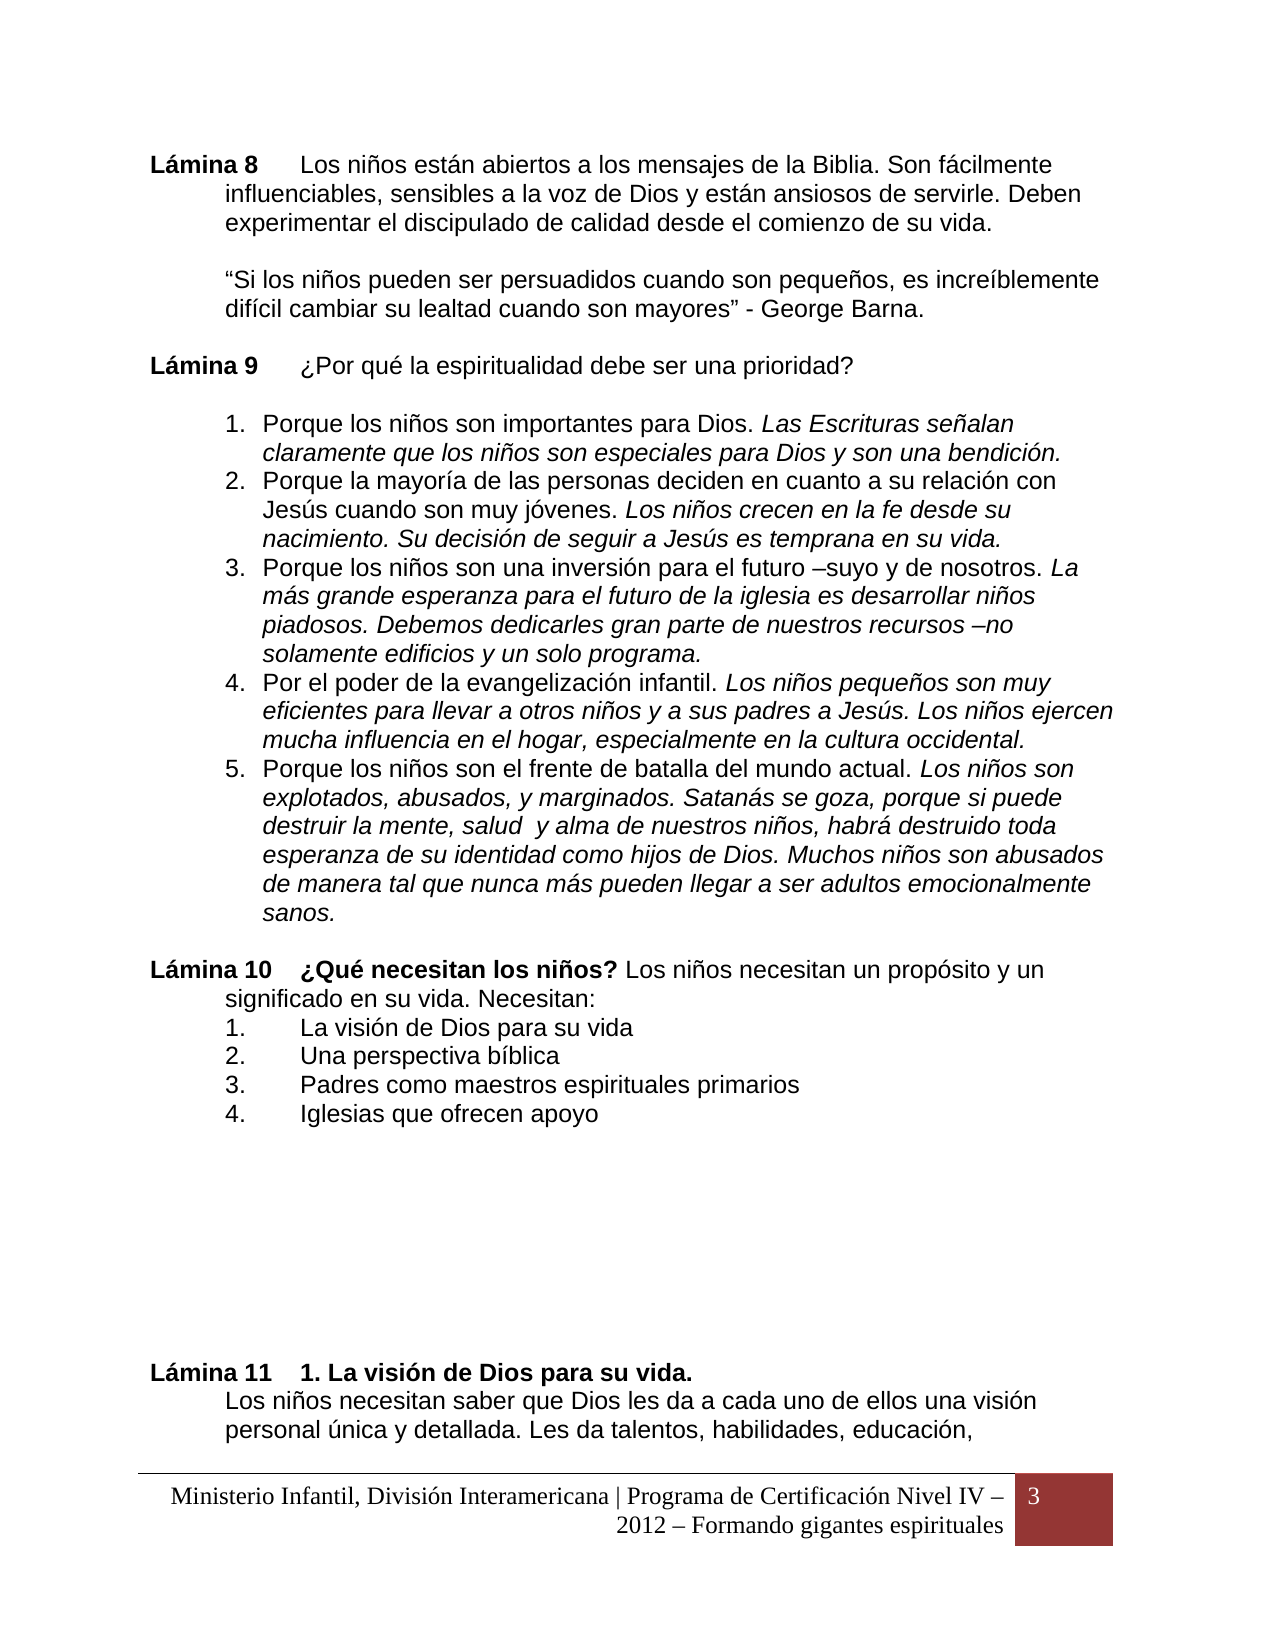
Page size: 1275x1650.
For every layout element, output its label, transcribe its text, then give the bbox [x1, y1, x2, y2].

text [225, 1386, 1125, 1444]
list Porque la mayoría de las personas deciden en cuanto a su relación con Jesús cuando son muy jóvenes. Los niños crecen en la fe desde su nacimiento. Su decisión de seguir a Jesús es temprana en su vida. [225, 466, 1125, 552]
text Lámina 8 Los niños están abiertos a los mensajes de la Biblia. Son fácilmente influenciables, sensibles a la voz de Dios y están ansiosos de servirle. Deben experimentar el discipulado de calidad desde el comienzo de su vida. [150, 150, 1125, 236]
text Lámina 11 1. La visión de Dios para su vida. [150, 1357, 1125, 1386]
list Una perspectiva bíblica [225, 1041, 1125, 1070]
text Lámina 9 ¿Por qué la espiritualidad debe ser una prioridad? [150, 351, 1125, 380]
list Porque los niños son importantes para Dios. Las Escrituras señalan claramente que los niños son especiales para Dios y son una bendición. [225, 409, 1125, 466]
text “Si los niños pueden ser persuadidos cuando son pequeños, es increíblemente difícil cambiar su lealtad cuando son mayores” - George Barna. [150, 265, 1125, 322]
list Padres como maestros espirituales primarios [225, 1070, 1125, 1099]
list Porque los niños son una inversión para el futuro –suyo y de nosotros. La más grande esperanza para el futuro de la iglesia es desarrollar niños piadosos. Debemos dedicarles gran parte de nuestros recursos –no solamente edificios y un solo programa. [225, 552, 1125, 667]
list Iglesias que ofrecen apoyo [225, 1099, 1125, 1127]
list Por el poder de la evangelización infantil. Los niños pequeños son muy eficientes para llevar a otros niños y a sus padres a Jesús. Los niños ejercen mucha influencia en el hogar, especialmente en la cultura occidental. [225, 667, 1125, 754]
list La visión de Dios para su vida [225, 1012, 1125, 1041]
text Lámina 10 ¿Qué necesitan los niños? Los niños necesitan un propósito y un significado en su vida. Necesitan: [150, 955, 1125, 1012]
list Porque los niños son el frente de batalla del mundo actual. Los niños son explotados, abusados, y marginados. Satanás se goza, porque si puede destruir la mente, salud y alma de nuestros niños, habrá destruido toda esperanza de su identidad como hijos de Dios. Muchos niños son abusados de manera tal que nunca más pueden llegar a ser adultos emocionalmente sanos. [225, 754, 1125, 926]
